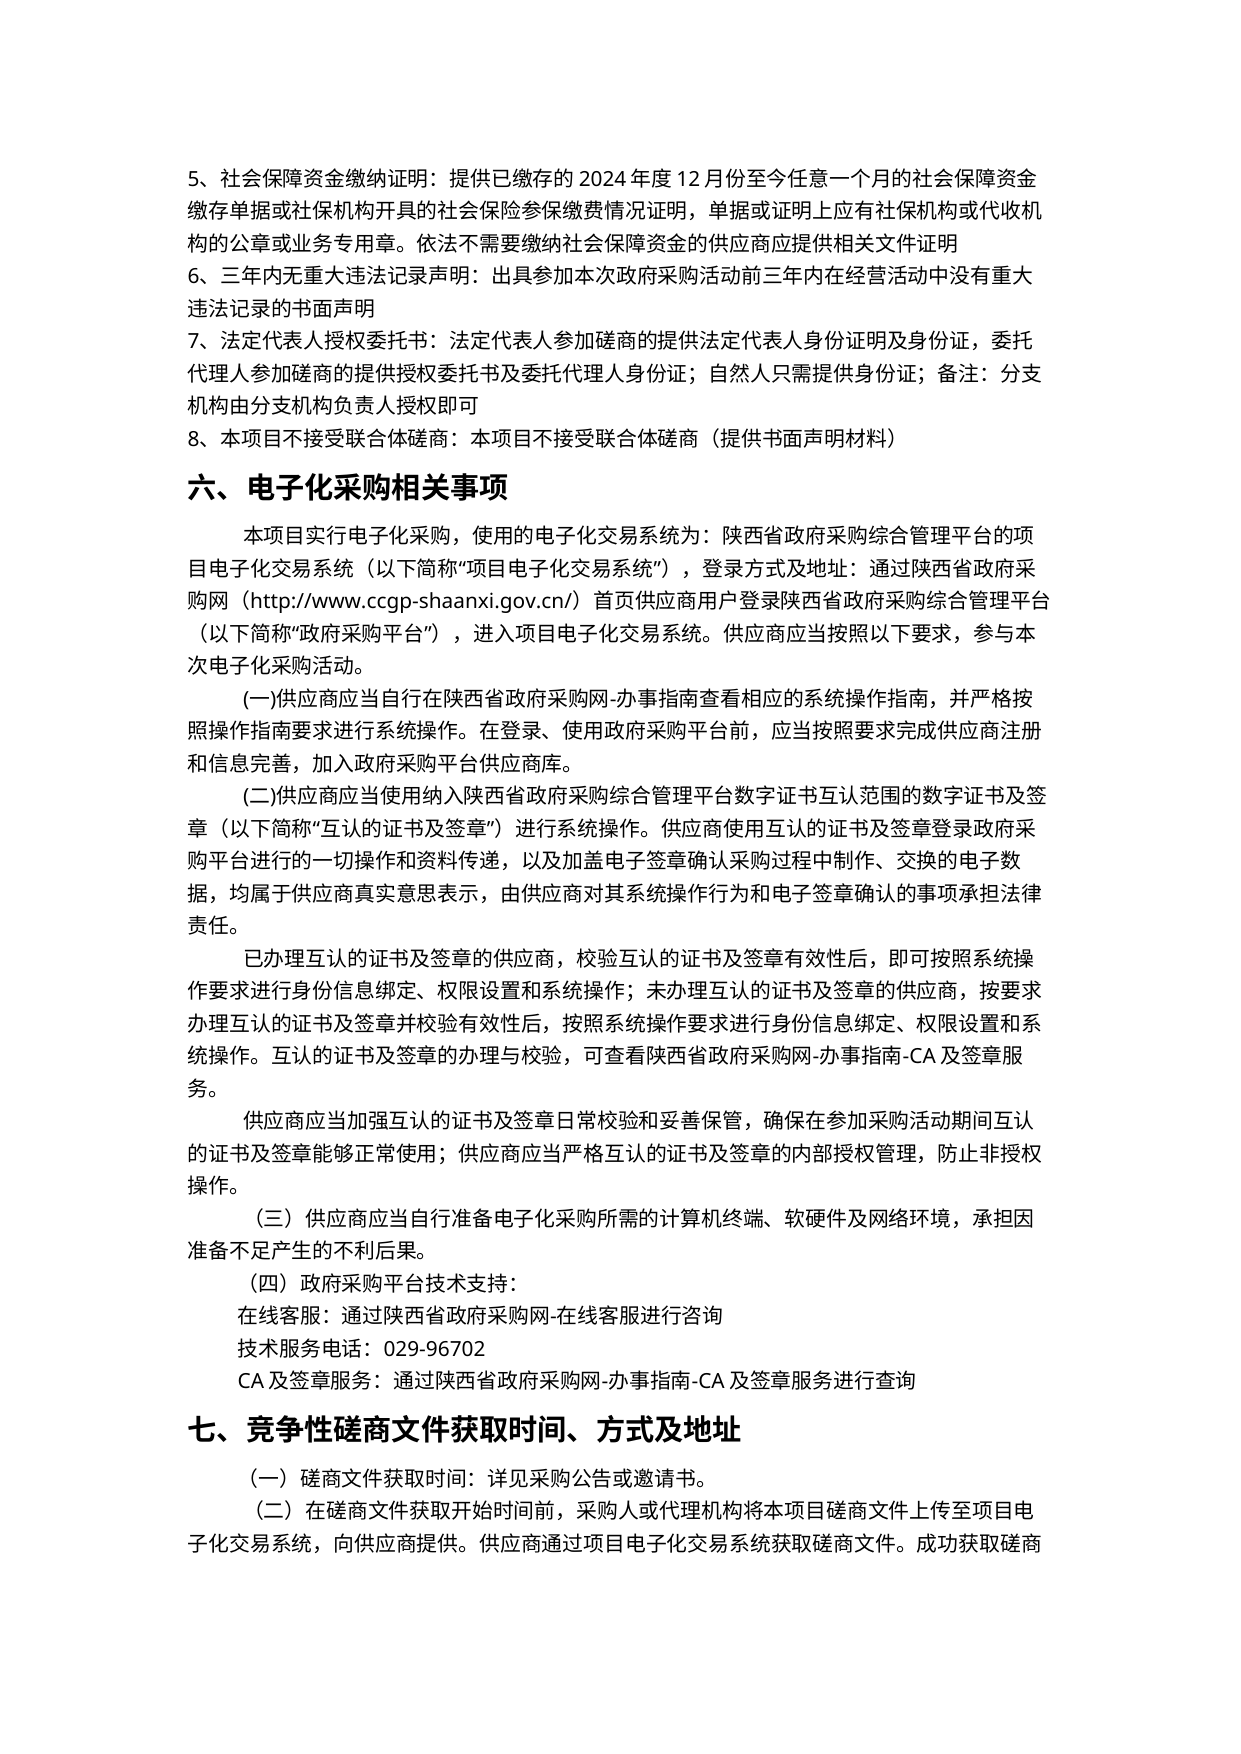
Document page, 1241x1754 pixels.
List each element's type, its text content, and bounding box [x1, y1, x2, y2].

text 5、社会保障资金缴纳证明：提供已缴存的2024年度12月份至今任意一个月的社会保障资金缴存单据或社保机构开具的社会保险参保缴费情况证明，单据或证明上应有社保机构或代收机构的公章或业务专用章。依法不需要缴纳社会保障资金的供应商应提供相关文件证明 [187, 162, 1053, 259]
text 七、竞争性磋商文件获取时间、方式及地址 [187, 1397, 1053, 1462]
text 本项目实行电子化采购，使用的电子化交易系统为：陕西省政府采购综合管理平台的项目电子化交易系统（以下简称“项目电子化交易系统”），登录方式及地址：通过陕西省政府采购网（http://www.ccgp-shaanxi.gov.cn/）首页供应商用户登录陕西省政府采购综合管理平台（以下简称“政府采购平台”），进入项目电子化交易系统。供应商应当按照以下要求，参与本次电子化采购活动。 [187, 519, 1053, 682]
text 已办理互认的证书及签章的供应商，校验互认的证书及签章有效性后，即可按照系统操作要求进行身份信息绑定、权限设置和系统操作；未办理互认的证书及签章的供应商，按要求办理互认的证书及签章并校验有效性后，按照系统操作要求进行身份信息绑定、权限设置和系统操作。互认的证书及签章的办理与校验，可查看陕西省政府采购网-办事指南-CA及签章服务。 [187, 942, 1053, 1104]
text （三）供应商应当自行准备电子化采购所需的计算机终端、软硬件及网络环境，承担因准备不足产生的不利后果。 [187, 1202, 1053, 1267]
text 6、三年内无重大违法记录声明：出具参加本次政府采购活动前三年内在经营活动中没有重大违法记录的书面声明 [187, 259, 1053, 324]
text (一)供应商应当自行在陕西省政府采购网-办事指南查看相应的系统操作指南，并严格按照操作指南要求进行系统操作。在登录、使用政府采购平台前，应当按照要求完成供应商注册和信息完善，加入政府采购平台供应商库。 [187, 682, 1053, 779]
text 技术服务电话：029-96702 [187, 1332, 1053, 1364]
text 六、电子化采购相关事项 [187, 454, 1053, 519]
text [187, 1494, 1053, 1559]
text （四）政府采购平台技术支持： [187, 1267, 1053, 1299]
text 8、本项目不接受联合体磋商：本项目不接受联合体磋商（提供书面声明材料） [187, 422, 1053, 454]
text 7、法定代表人授权委托书：法定代表人参加磋商的提供法定代表人身份证明及身份证，委托代理人参加磋商的提供授权委托书及委托代理人身份证；自然人只需提供身份证；备注：分支机构由分支机构负责人授权即可 [187, 324, 1053, 422]
text CA及签章服务：通过陕西省政府采购网-办事指南-CA及签章服务进行查询 [187, 1364, 1053, 1397]
text 供应商应当加强互认的证书及签章日常校验和妥善保管，确保在参加采购活动期间互认的证书及签章能够正常使用；供应商应当严格互认的证书及签章的内部授权管理，防止非授权操作。 [187, 1104, 1053, 1202]
text （一）磋商文件获取时间：详见采购公告或邀请书。 [187, 1462, 1053, 1494]
text (二)供应商应当使用纳入陕西省政府采购综合管理平台数字证书互认范围的数字证书及签章（以下简称“互认的证书及签章”）进行系统操作。供应商使用互认的证书及签章登录政府采购平台进行的一切操作和资料传递，以及加盖电子签章确认采购过程中制作、交换的电子数据，均属于供应商真实意思表示，由供应商对其系统操作行为和电子签章确认的事项承担法律责任。 [187, 779, 1053, 942]
text 在线客服：通过陕西省政府采购网-在线客服进行咨询 [187, 1299, 1053, 1332]
